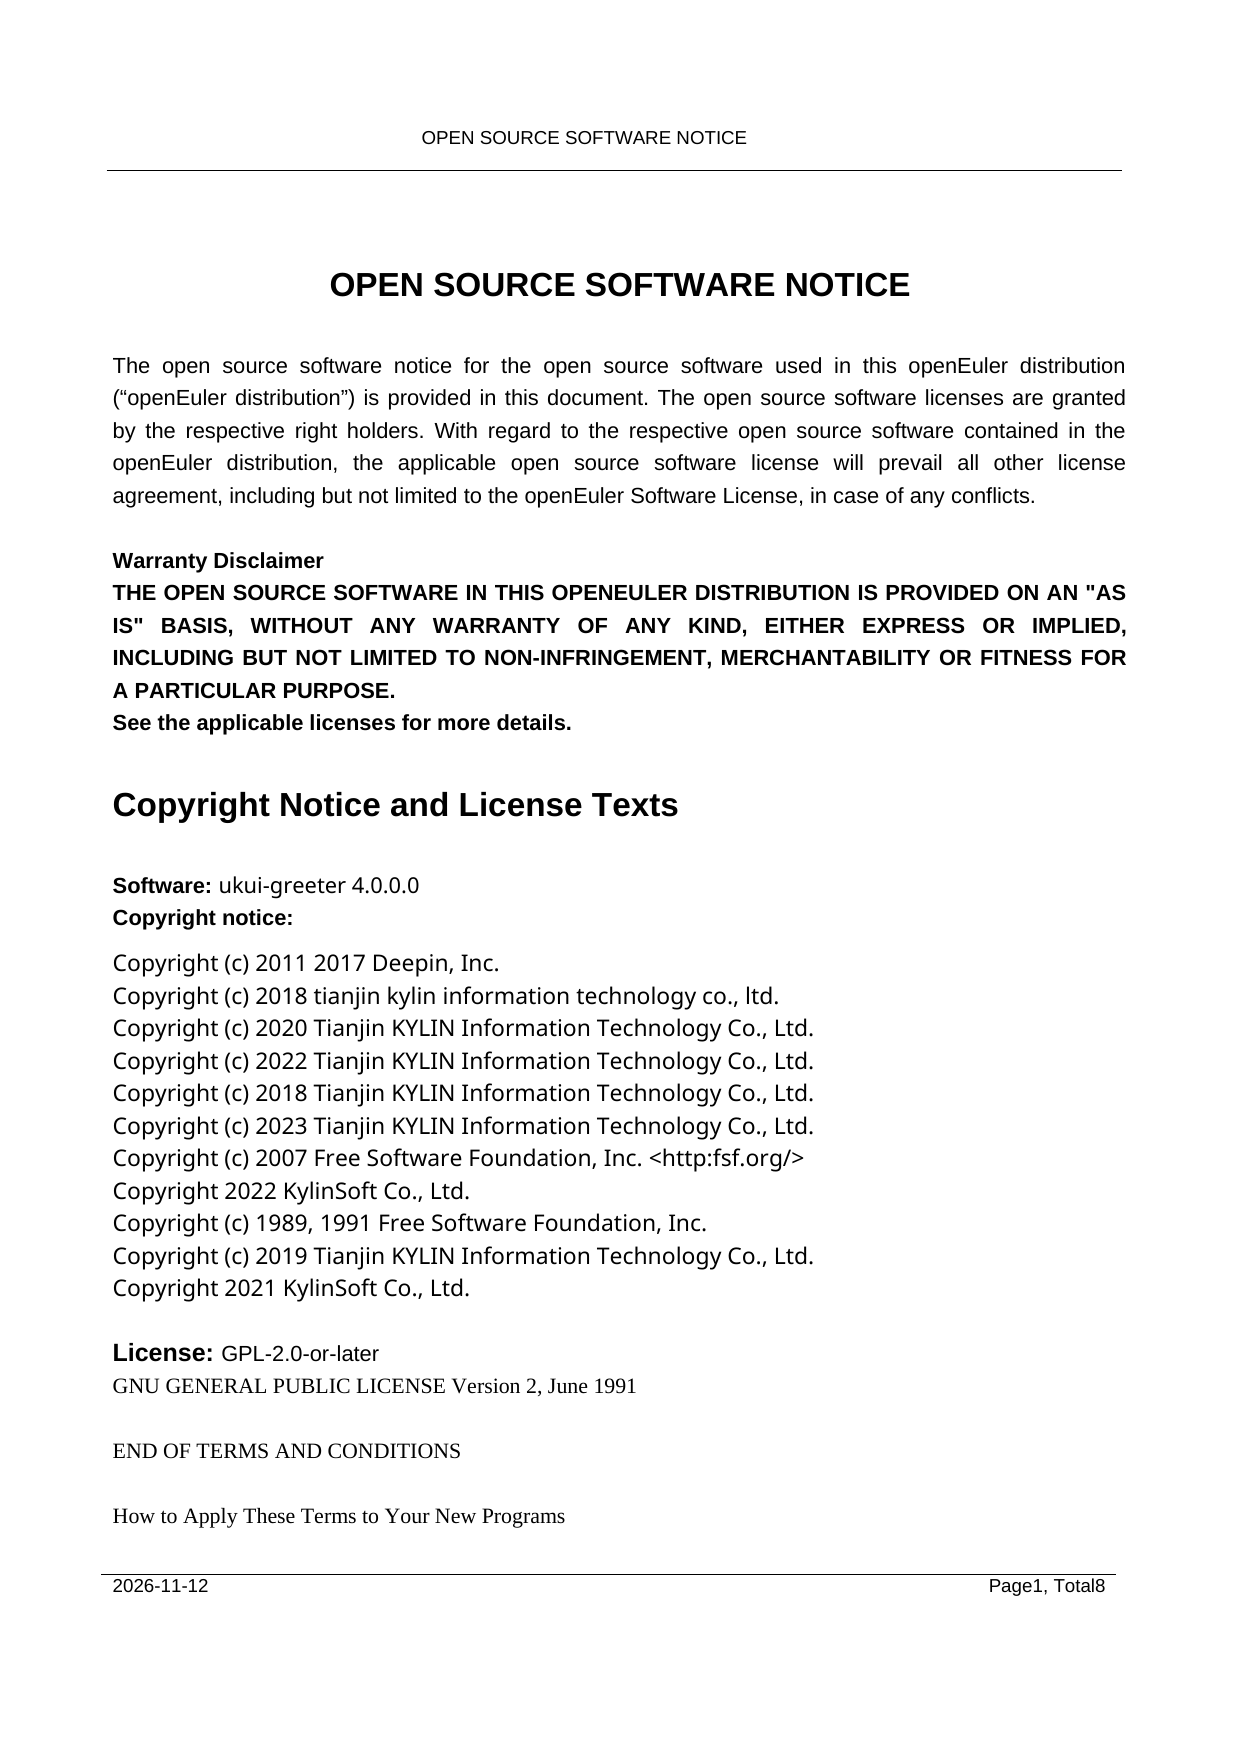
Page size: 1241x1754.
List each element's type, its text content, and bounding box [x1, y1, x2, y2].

title Software: ukui-greeter 4.0.0.0 [112, 869, 1128, 901]
text Copyright Notice and License Texts [112, 771, 1128, 836]
text THE OPEN SOURCE SOFTWARE IN THIS OPENEULER DISTRIBUTION IS PROVIDED ON AN "AS IS" BASIS, WITHOUT ANY WARRANTY OF ANY KIND, EITHER EXPRESS OR IMPLIED, INCLUDING BUT NOT LIMITED TO NON-INFRINGEMENT, MERCHANTABILITY OR FITNESS FOR A PARTICULAR PURPOSE. See the applicable licenses for more details. [112, 576, 1128, 739]
text Warranty Disclaimer [112, 544, 1128, 576]
text License: GPL-2.0-or-later [112, 1337, 1128, 1369]
text The open source software notice for the open source software used in this openEuler distribution (“openEuler distribution”) is provided in this document. The open source software licenses are granted by the respective right holders. With regard to the respective open source software contained in the openEuler distribution, the applicable open source software license will prevail all other license agreement, including but not limited to the openEuler Software License, in case of any conflicts. [112, 349, 1128, 511]
text OPEN SOURCE SOFTWARE NOTICE [112, 251, 1128, 316]
text Copyright notice: [112, 901, 1128, 934]
text Copyright (c) 2011 2017 Deepin, Inc. Copyright (c) 2018 tianjin kylin information technology co., ltd. Copyright (c) 2020 Tianjin KYLIN Information Technology Co., Ltd. Copyright (c) 2022 Tianjin KYLIN Information Technology Co., Ltd. Copyright (c) 2018 Tianjin KYLIN Information Technology Co., Ltd. Copyright (c) 2023 Tianjin KYLIN Information Technology Co., Ltd. Copyright (c) 2007 Free Software Foundation, Inc. <http:fsf.org/> Copyright 2022 KylinSoft Co., Ltd. Copyright (c) 1989, 1991 Free Software Foundation, Inc. Copyright (c) 2019 Tianjin KYLIN Information Technology Co., Ltd. Copyright 2021 KylinSoft Co., Ltd. [112, 947, 1128, 1337]
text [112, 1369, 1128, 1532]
